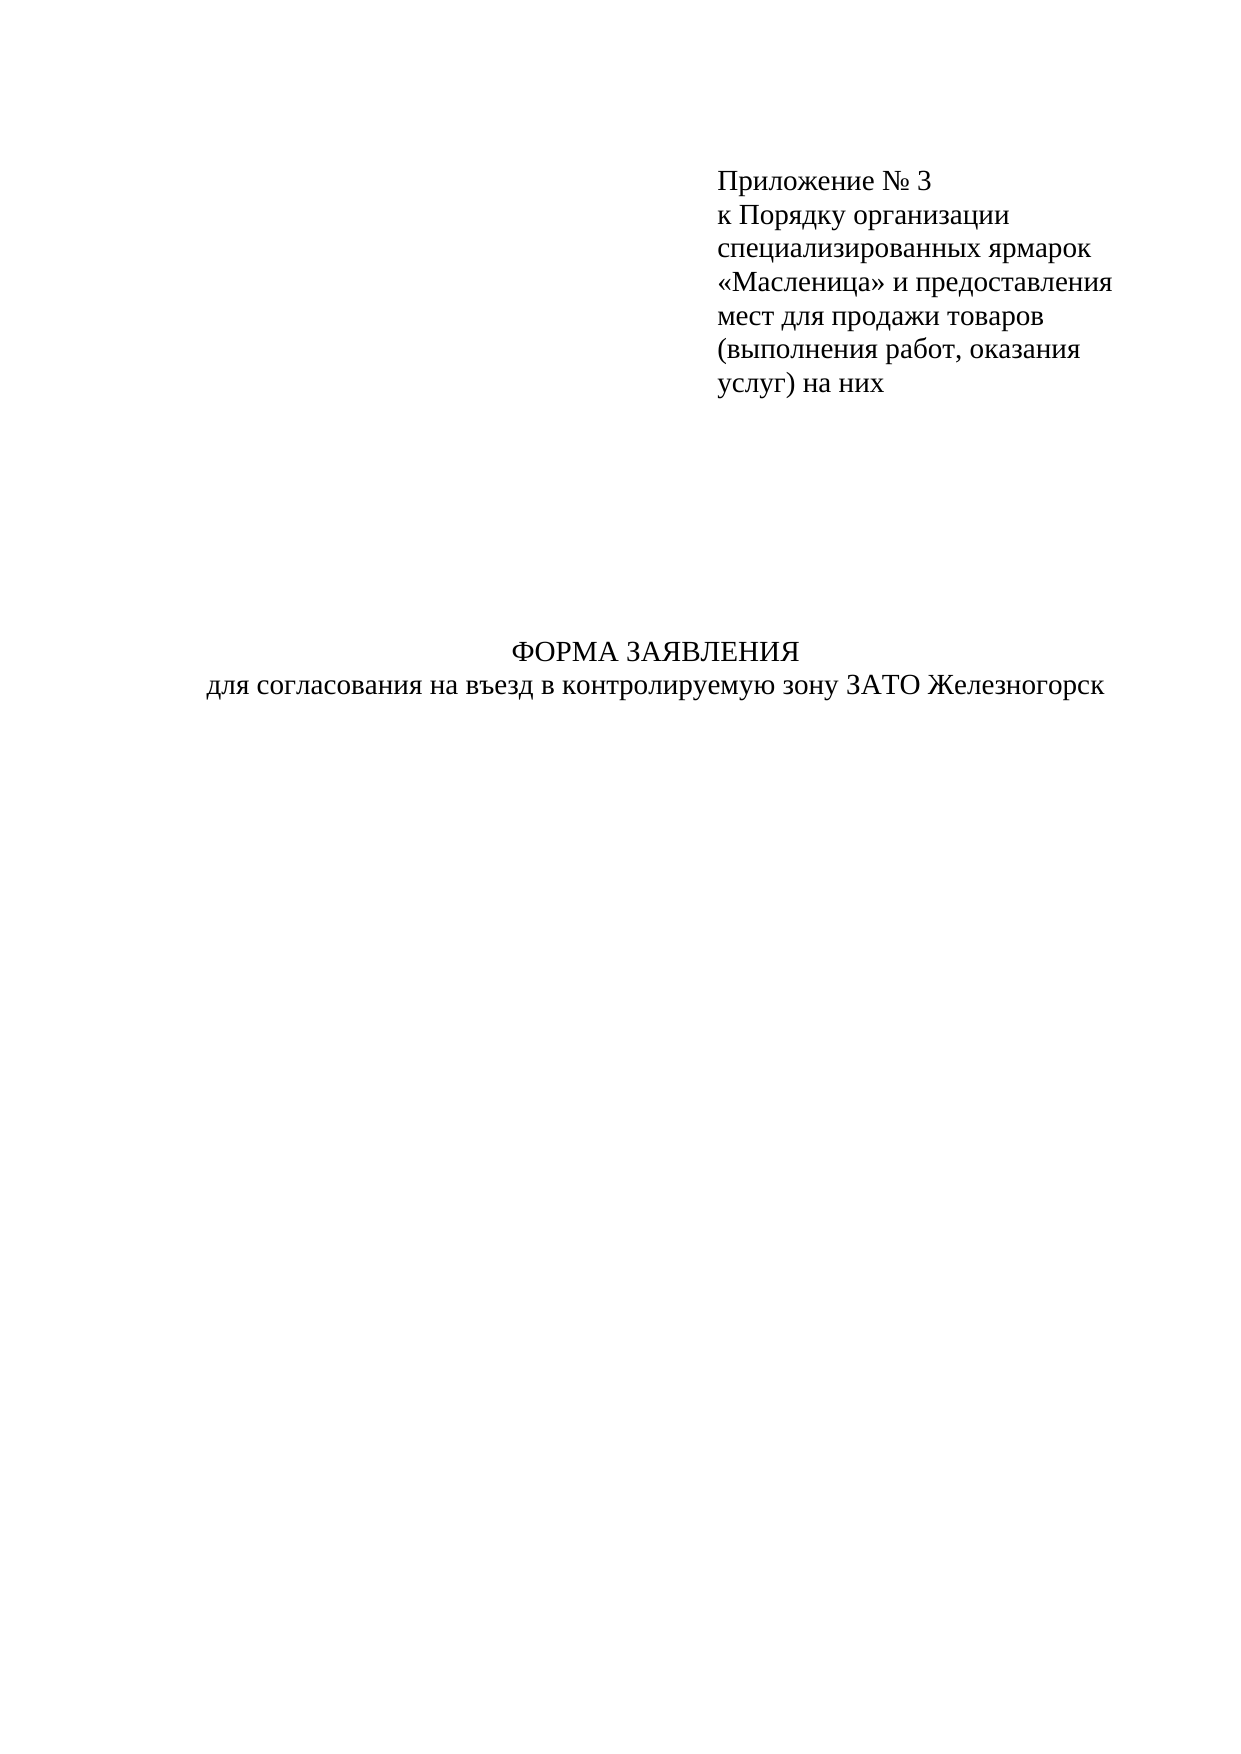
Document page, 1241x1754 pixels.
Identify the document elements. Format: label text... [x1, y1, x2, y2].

text для согласования на въезд в контролируемую зону ЗАТО Железногорск [148, 667, 1163, 701]
table_header Приложение № 3 к Порядку организации специализированных ярмарок «Масленица» и предоставления мест для продажи товаров (выполнения работ, оказания услуг) на них [706, 164, 1163, 399]
text ФОРМА ЗАЯВЛЕНИЯ [148, 634, 1163, 667]
